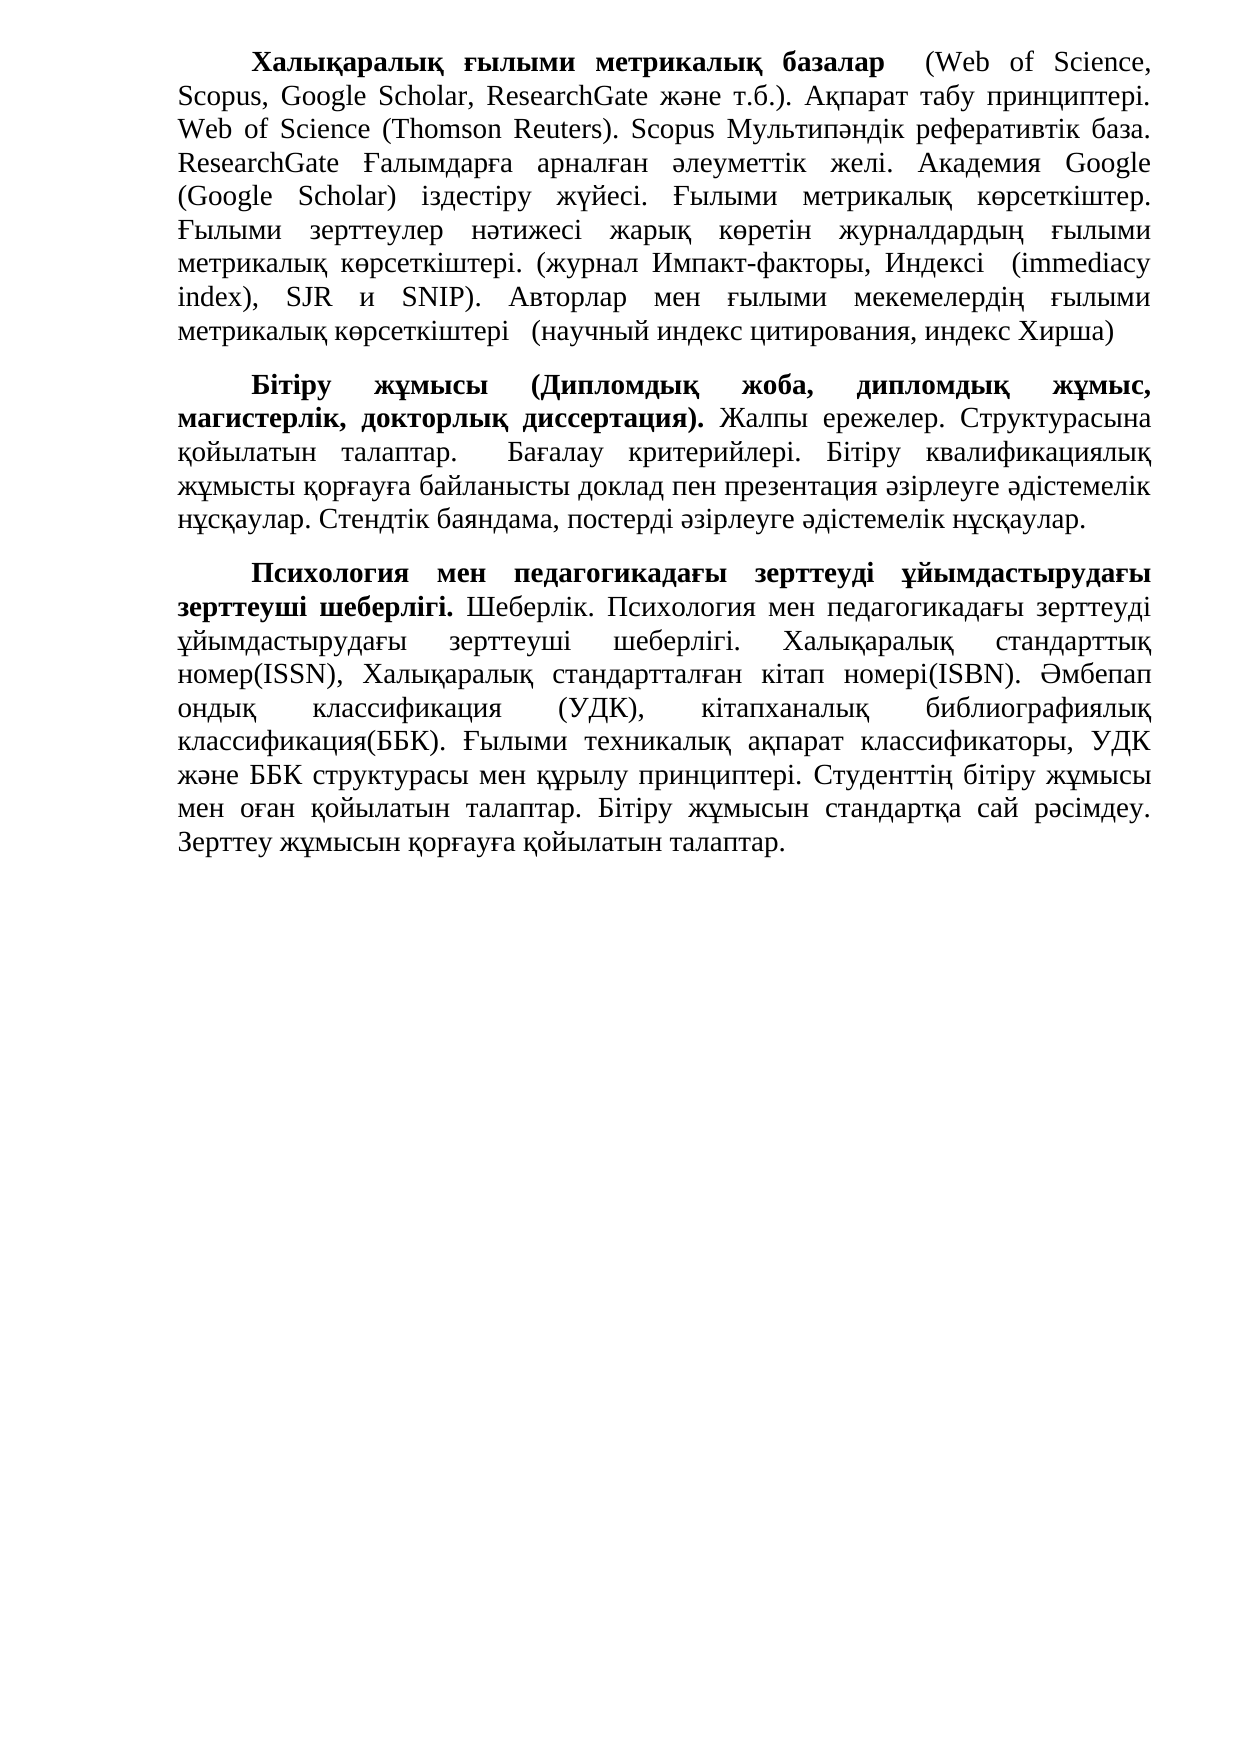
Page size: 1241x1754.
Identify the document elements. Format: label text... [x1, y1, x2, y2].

text Халықаралық ғылыми метрикалық базалар (Web of Science, Scopus, Google Scholar, ResearchGate және т.б.). Ақпарат табу принциптері. Web of Science (Thomson Reuters). Scopus Мультипәндік реферативтік база. ResearchGate Ғалымдарға арналған әлеуметтік желі. Академия Google (Google Scholar) іздестіру жүйесі. Ғылыми метрикалық көрсеткіштер. Ғылыми зерттеулер нәтижесі жарық көретін журналдардың ғылыми метрикалық көрсеткіштері. (журнал Импакт-факторы, Индексі (immediacy index), SJR и SNIP). Авторлар мен ғылыми мекемелердің ғылыми метрикалық көрсеткіштері (научный индекс цитирования, индекс Хирша) [177, 44, 1152, 346]
text Бітіру жұмысы (Дипломдық жоба, дипломдық жұмыс, магистерлік, докторлық диссертация). Жалпы ережелер. Структурасына қойылатын талаптар. Бағалау критерийлері. Бітіру квалификациялық жұмысты қорғауға байланысты доклад пен презентация әзірлеуге әдістемелік нұсқаулар. Стендтік баяндама, постерді әзірлеуге әдістемелік нұсқаулар. [177, 367, 1152, 535]
text Психология мен педагогикадағы зерттеуді ұйымдастырудағы зерттеуші шеберлігі. Шеберлік. Психология мен педагогикадағы зерттеуді ұйымдастырудағы зерттеуші шеберлігі. Халықаралық стандарттық номер(ISSN), Халықаралық стандартталған кітап номері(ISBN). Әмбепап ондық классификация (УДК), кітапханалық библиографиялық классификация(ББК). Ғылыми техникалық ақпарат классификаторы, УДК және ББК структурасы мен құрылу принциптері. Студенттің бітіру жұмысы мен оған қойылатын талаптар. Бітіру жұмысын стандартқа сай рәсімдеу. Зерттеу жұмысын қорғауға қойылатын талаптар. [177, 556, 1152, 857]
